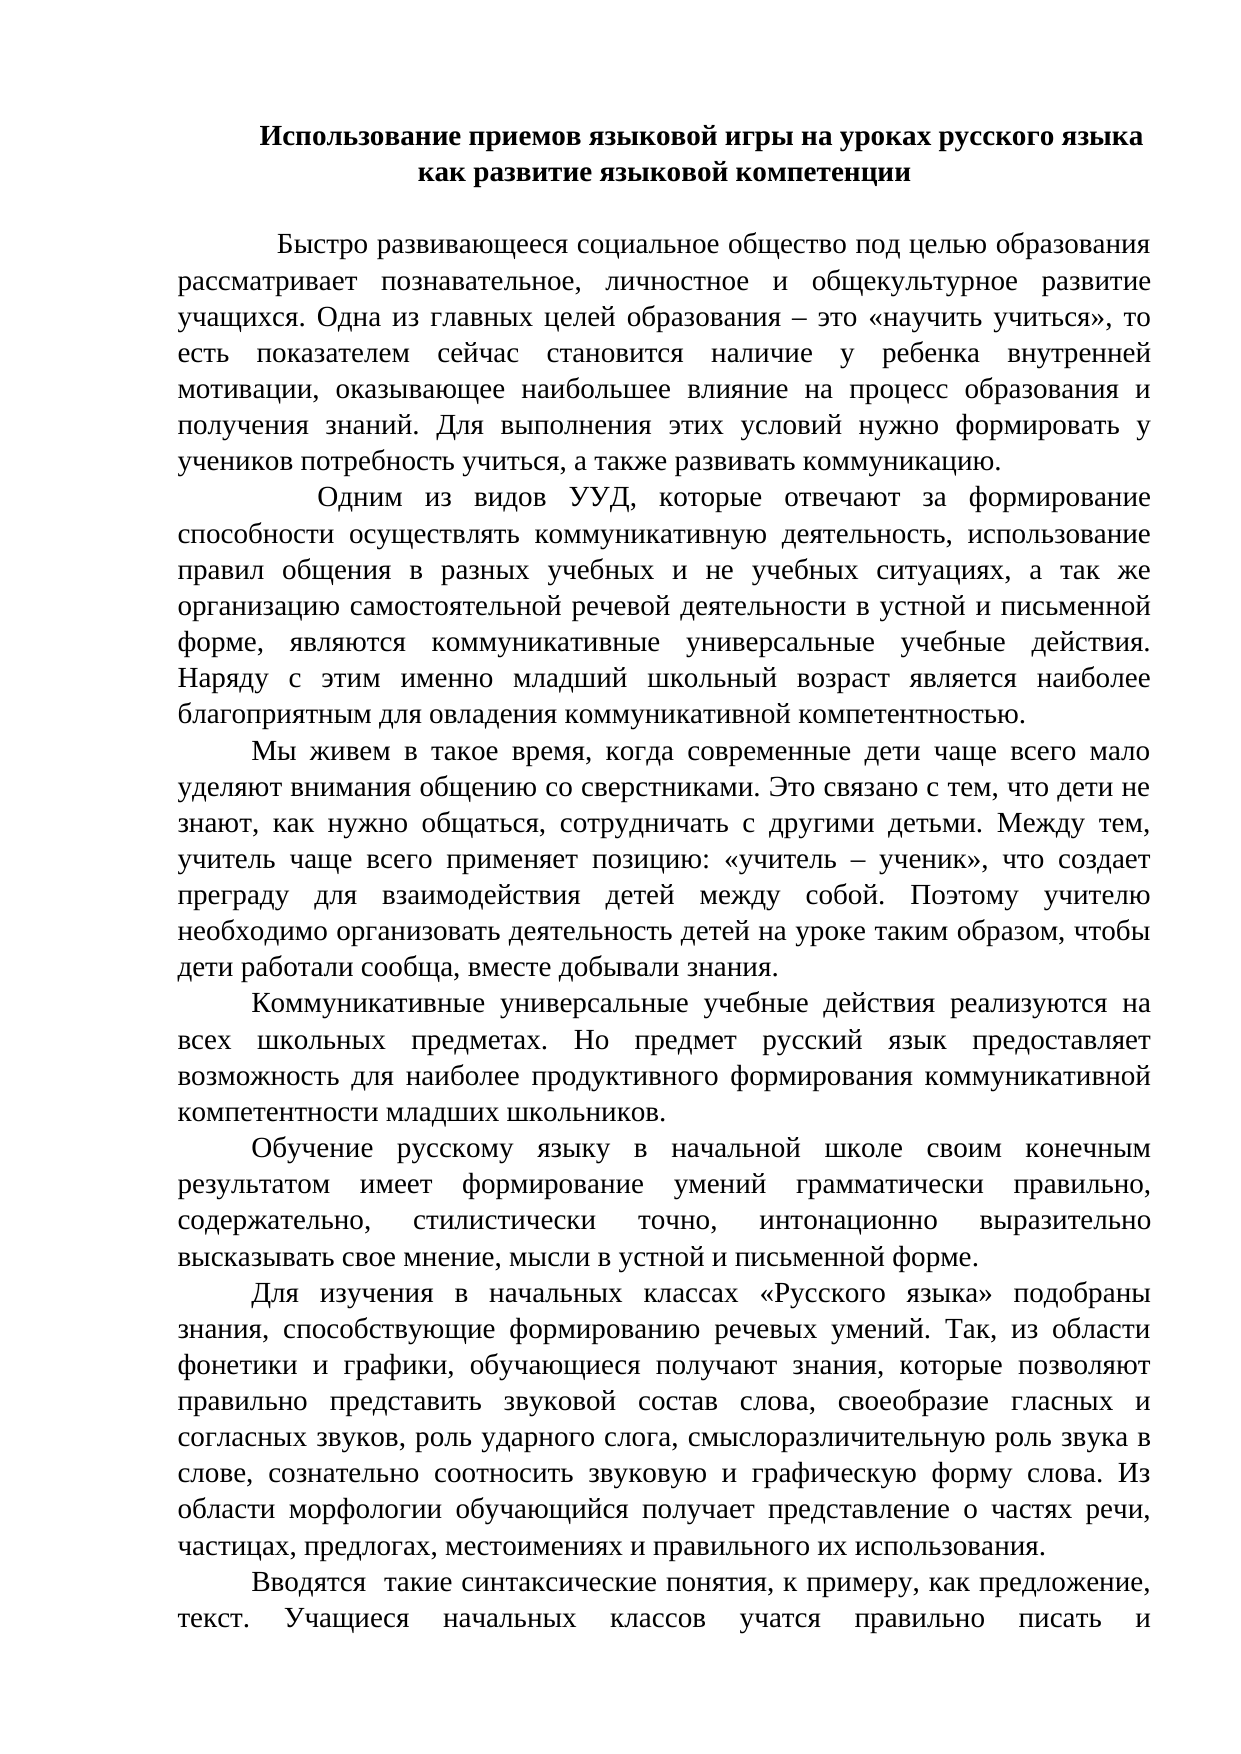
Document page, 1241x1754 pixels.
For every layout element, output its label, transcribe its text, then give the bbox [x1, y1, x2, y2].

text Обучение русскому языку в начальной школе своим конечным результатом имеет формирование умений грамматически правильно, содержательно, стилистически точно, интонационно выразительно высказывать свое мнение, мысли в устной и письменной форме. [177, 1130, 1152, 1272]
text Быстро развивающееся социальное общество под целью образования рассматривает познавательное, личностное и общекультурное развитие учащихся. Одна из главных целей образования – это «научить учиться», то есть показателем сейчас становится наличие у ребенка внутренней мотивации, оказывающее наибольшее влияние на процесс образования и получения знаний. Для выполнения этих условий нужно формировать у учеников потребность учиться, а также развивать коммуникацию. [177, 227, 1152, 477]
text Для изучения в начальных классах «Русского языка» подобраны знания, способствующие формированию речевых умений. Так, из области фонетики и графики, обучающиеся получают знания, которые позволяют правильно представить звуковой состав слова, своеобразие гласных и согласных звуков, роль ударного слога, смыслоразличительную роль звука в слове, сознательно соотносить звуковую и графическую форму слова. Из области морфологии обучающийся получает представление о частях речи, частицах, предлогах, местоимениях и правильного их использования. [177, 1275, 1152, 1561]
text Одним из видов УУД, которые отвечают за формирование способности осуществлять коммуникативную деятельность, использование правил общения в разных учебных и не учебных ситуациях, а так же организацию самостоятельной речевой деятельности в устной и письменной форме, являются коммуникативные универсальные учебные действия. Наряду с этим именно младший школьный возраст является наиболее благоприятным для овладения коммуникативной компетентностью. [177, 479, 1152, 730]
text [177, 1564, 1152, 1634]
text Мы живем в такое время, когда современные дети чаще всего мало уделяют внимания общению со сверстниками. Это связано с тем, что дети не знают, как нужно общаться, сотрудничать с другими детьми. Между тем, учитель чаще всего применяет позицию: «учитель – ученик», что создает преграду для взаимодействия детей между собой. Поэтому учителю необходимо организовать деятельность детей на уроке таким образом, чтобы дети работали сообща, вместе добывали знания. [177, 733, 1152, 983]
text Использование приемов языковой игры на уроках русского языка как развитие языковой компетенции [177, 118, 1152, 188]
text Коммуникативные универсальные учебные действия реализуются на всех школьных предметах. Но предмет русский язык предоставляет возможность для наиболее продуктивного формирования коммуникативной компетентности младших школьников. [177, 986, 1152, 1128]
